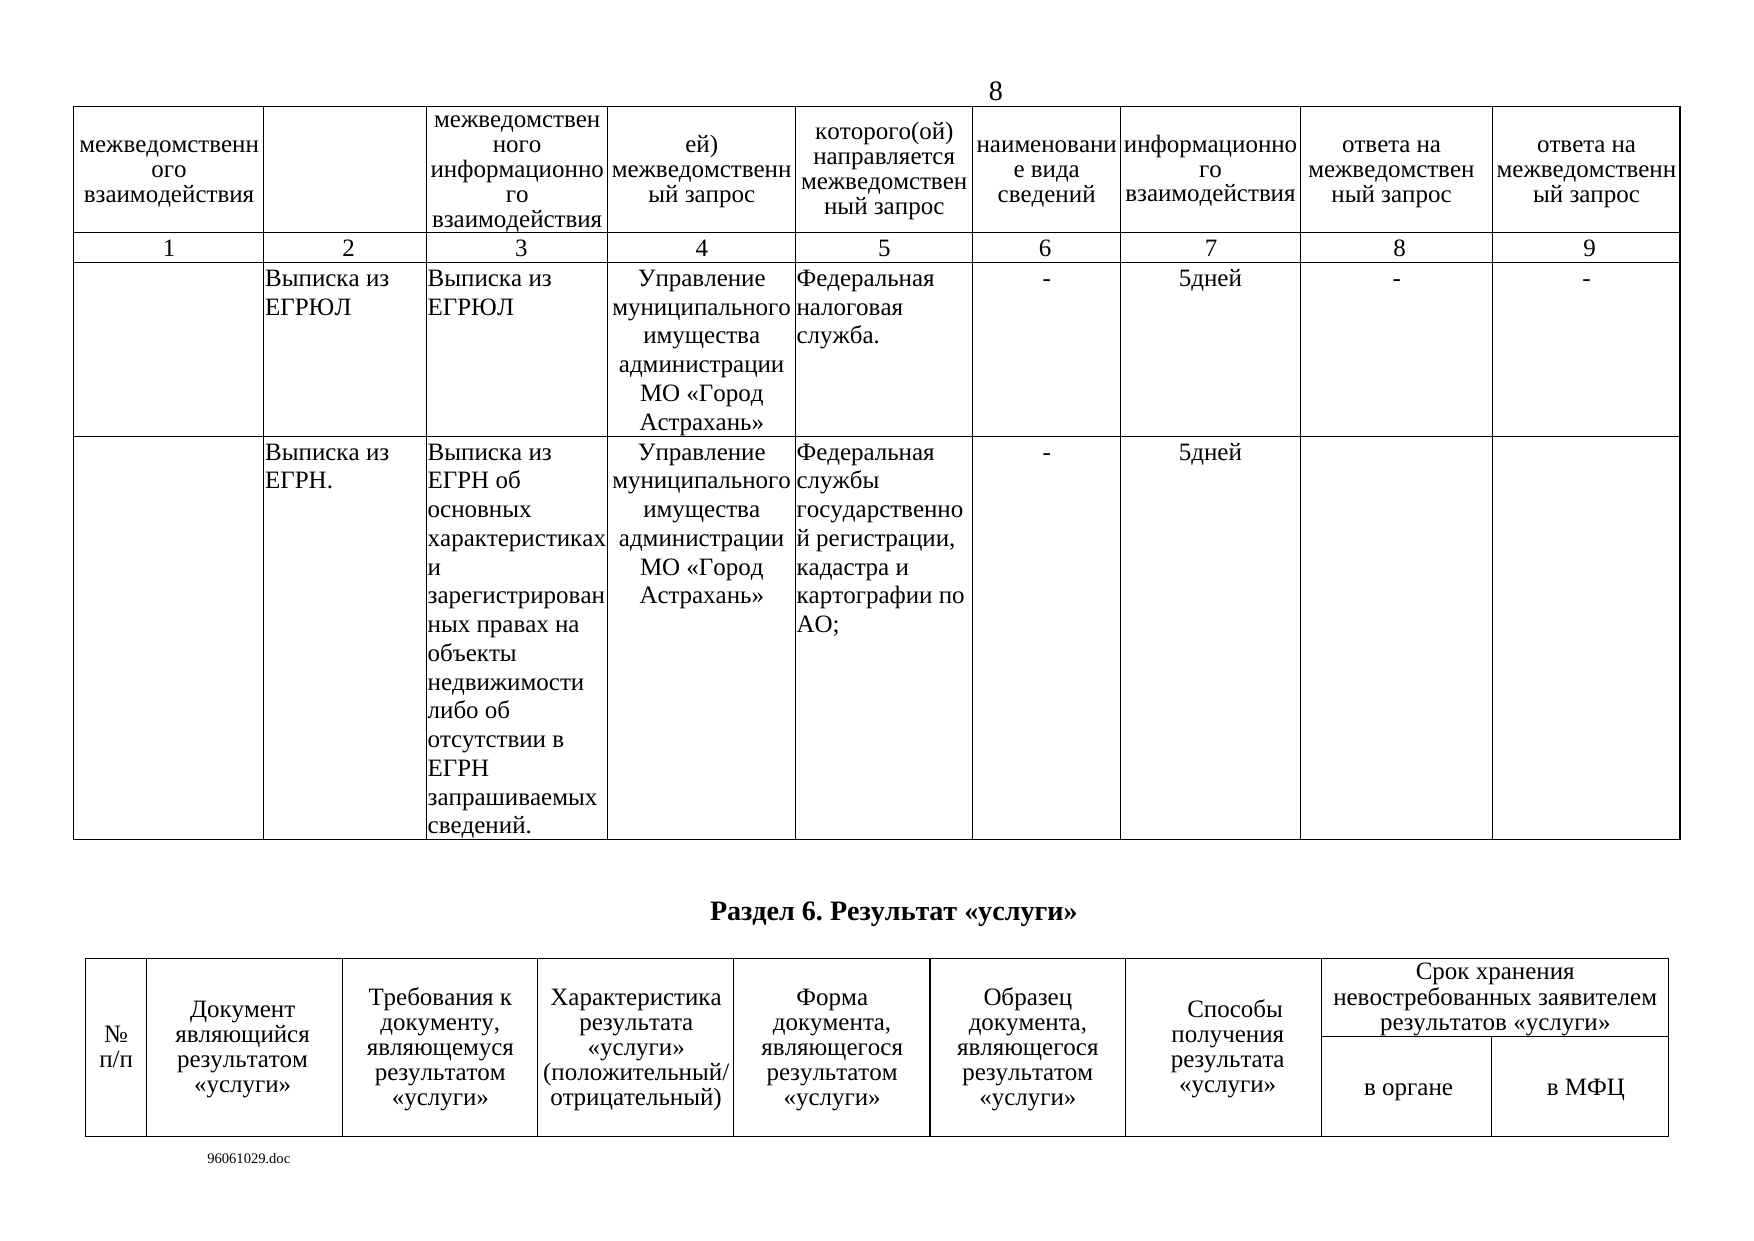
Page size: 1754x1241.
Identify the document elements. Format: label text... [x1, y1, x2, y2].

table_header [796, 107, 972, 232]
table_cell - [973, 263, 1120, 436]
table_header Способы получения результата «услуги» [1126, 959, 1321, 1136]
table_cell 5дней [1121, 437, 1300, 839]
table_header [427, 107, 607, 232]
table_header Документ являющийся результатом «услуги» [147, 959, 342, 1136]
table_cell - [1301, 263, 1492, 436]
table_cell [1493, 437, 1679, 839]
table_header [1121, 107, 1300, 232]
table_cell Федеральная службы государственной регистрации, кадастра и картографии по АО; [796, 437, 972, 839]
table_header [1493, 107, 1679, 232]
table_cell Федеральная налоговая служба. [796, 263, 972, 436]
table_cell 3 [427, 233, 607, 262]
table_cell Управление муниципального имущества администрации МО «Город Астрахань» [608, 437, 795, 839]
table_cell 4 [608, 233, 795, 262]
table_cell [1301, 437, 1492, 839]
table_cell 1 [74, 233, 263, 262]
table_cell в органе [1322, 1037, 1491, 1136]
table_cell [74, 437, 263, 839]
table_cell 6 [973, 233, 1120, 262]
table_cell 9 [1493, 233, 1679, 262]
table_header Требования к документу, являющемуся результатом «услуги» [343, 959, 537, 1136]
table_cell в МФЦ [1492, 1037, 1668, 1136]
table_cell [74, 263, 263, 436]
table_cell 8 [1301, 233, 1492, 262]
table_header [608, 107, 795, 232]
table_cell - [1493, 263, 1679, 436]
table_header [1301, 107, 1492, 232]
text Раздел 6. Результат «услуги» [710, 898, 1636, 926]
table_header Образец документа, являющегося результатом «услуги» [931, 959, 1125, 1136]
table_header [74, 107, 263, 232]
table_cell - [973, 437, 1120, 839]
table_header № п/п [86, 959, 146, 1136]
table_cell Выписка из ЕГРЮЛ [264, 263, 426, 436]
table_cell Управление муниципального имущества администрации МО «Город Астрахань» [608, 263, 795, 436]
table_header Форма документа, являющегося результатом «услуги» [734, 959, 929, 1136]
table_cell Выписка из ЕГРН. [264, 437, 426, 839]
table_cell 5 [796, 233, 972, 262]
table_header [973, 107, 1120, 232]
table_header Характеристика результата «услуги» (положительный/ отрицательный) [538, 959, 733, 1136]
table_cell 5дней [1121, 263, 1300, 436]
table_cell Выписка из ЕГРЮЛ [427, 263, 607, 436]
table_header Срок хранения невостребованных заявителем результатов «услуги» [1322, 959, 1668, 1036]
table_cell 2 [264, 233, 426, 262]
table_cell Выписка из ЕГРН об основных характеристиках и зарегистрированных правах на объекты недвижимости либо об отсутствии в ЕГРН запрашиваемых сведений. [427, 437, 607, 839]
table_cell 7 [1121, 233, 1300, 262]
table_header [264, 107, 426, 232]
